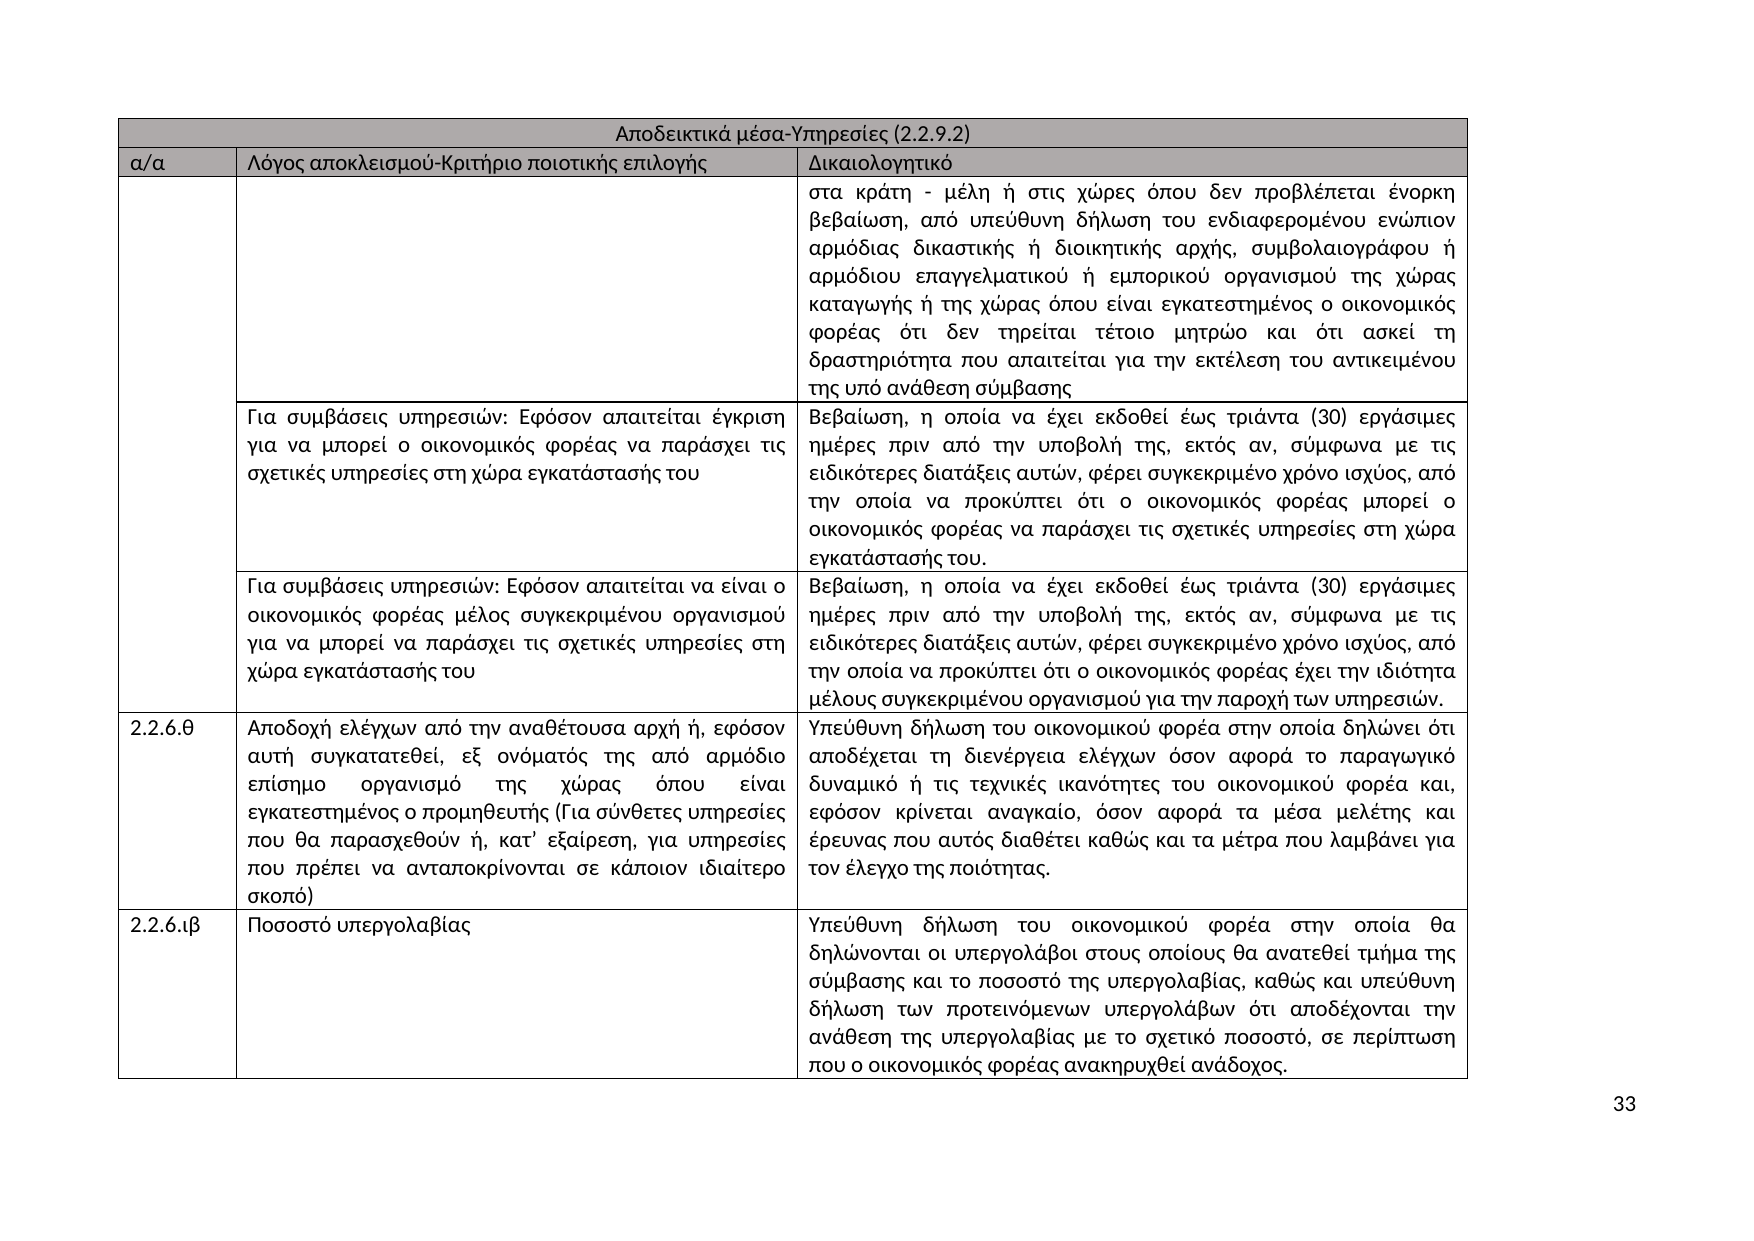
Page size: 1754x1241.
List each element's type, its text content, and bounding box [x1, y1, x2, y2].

table_cell Για συμβάσεις υπηρεσιών: Εφόσον απαιτείται να είναι ο οικονομικός φορέας μέλος συγκεκριμένου οργανισμού για να μπορεί να παράσχει τις σχετικές υπηρεσίες στη χώρα εγκατάστασής του [237, 572, 797, 712]
table_cell Δικαιολογητικό [798, 148, 1467, 176]
table_cell 2.2.6.ιβ [119, 910, 236, 1078]
table_cell Ποσοστό υπεργολαβίας [237, 910, 797, 1078]
table_cell Για συμβάσεις υπηρεσιών: Εφόσον απαιτείται έγκριση για να μπορεί o οικονομικός φορέας να παράσχει τις σχετικές υπηρεσίες στη χώρα εγκατάστασής του [237, 403, 797, 571]
table_cell α/α [119, 148, 236, 176]
table_cell [237, 177, 797, 401]
table_header Αποδεικτικά μέσα-Υπηρεσίες (2.2.9.2) [119, 119, 1467, 147]
table_cell Αποδοχή ελέγχων από την αναθέτουσα αρχή ή, εφόσον αυτή συγκατατεθεί, εξ ονόματός της από αρμόδιο επίσημο οργανισμό της χώρας όπου είναι εγκατεστημένος ο προμηθευτής (Για σύνθετες υπηρεσίες που θα παρασχεθούν ή, κατ’ εξαίρεση, για υπηρεσίες που πρέπει να ανταποκρίνονται σε κάποιον ιδιαίτερο σκοπό) [237, 713, 797, 909]
table_cell Βεβαίωση, η οποία να έχει εκδοθεί έως τριάντα (30) εργάσιμες ημέρες πριν από την υποβολή της, εκτός αν, σύμφωνα με τις ειδικότερες διατάξεις αυτών, φέρει συγκεκριμένο χρόνο ισχύος, από την οποία να προκύπτει ότι ο οικονομικός φορέας μπορεί o οικονομικός φορέας να παράσχει τις σχετικές υπηρεσίες στη χώρα εγκατάστασής του. [798, 403, 1467, 571]
table_cell Υπεύθυνη δήλωση του οικονομικού φορέα στην οποία δηλώνει ότι αποδέχεται τη διενέργεια ελέγχων όσον αφορά το παραγωγικό δυναμικό ή τις τεχνικές ικανότητες του οικονομικού φορέα και, εφόσον κρίνεται αναγκαίο, όσον αφορά τα μέσα μελέτης και έρευνας που αυτός διαθέτει καθώς και τα μέτρα που λαμβάνει για τον έλεγχο της ποιότητας. [798, 713, 1467, 909]
table_cell Βεβαίωση, η οποία να έχει εκδοθεί έως τριάντα (30) εργάσιμες ημέρες πριν από την υποβολή της, εκτός αν, σύμφωνα με τις ειδικότερες διατάξεις αυτών, φέρει συγκεκριμένο χρόνο ισχύος, από την οποία να προκύπτει ότι ο οικονομικός φορέας έχει την ιδιότητα μέλους συγκεκριμένου οργανισμού για την παροχή των υπηρεσιών. [798, 572, 1467, 712]
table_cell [798, 177, 1467, 401]
table_cell 2.2.6.θ [119, 713, 236, 909]
table_cell Υπεύθυνη δήλωση του οικονομικού φορέα στην οποία θα δηλώνονται οι υπεργολάβοι στους οποίους θα ανατεθεί τμήμα της σύμβασης και το ποσοστό της υπεργολαβίας, καθώς και υπεύθυνη δήλωση των προτεινόμενων υπεργολάβων ότι αποδέχονται την ανάθεση της υπεργολαβίας με το σχετικό ποσοστό, σε περίπτωση που ο οικονομικός φορέας ανακηρυχθεί ανάδοχος. [798, 910, 1467, 1078]
table_cell Λόγος αποκλεισμού-Κριτήριο ποιοτικής επιλογής [237, 148, 797, 176]
